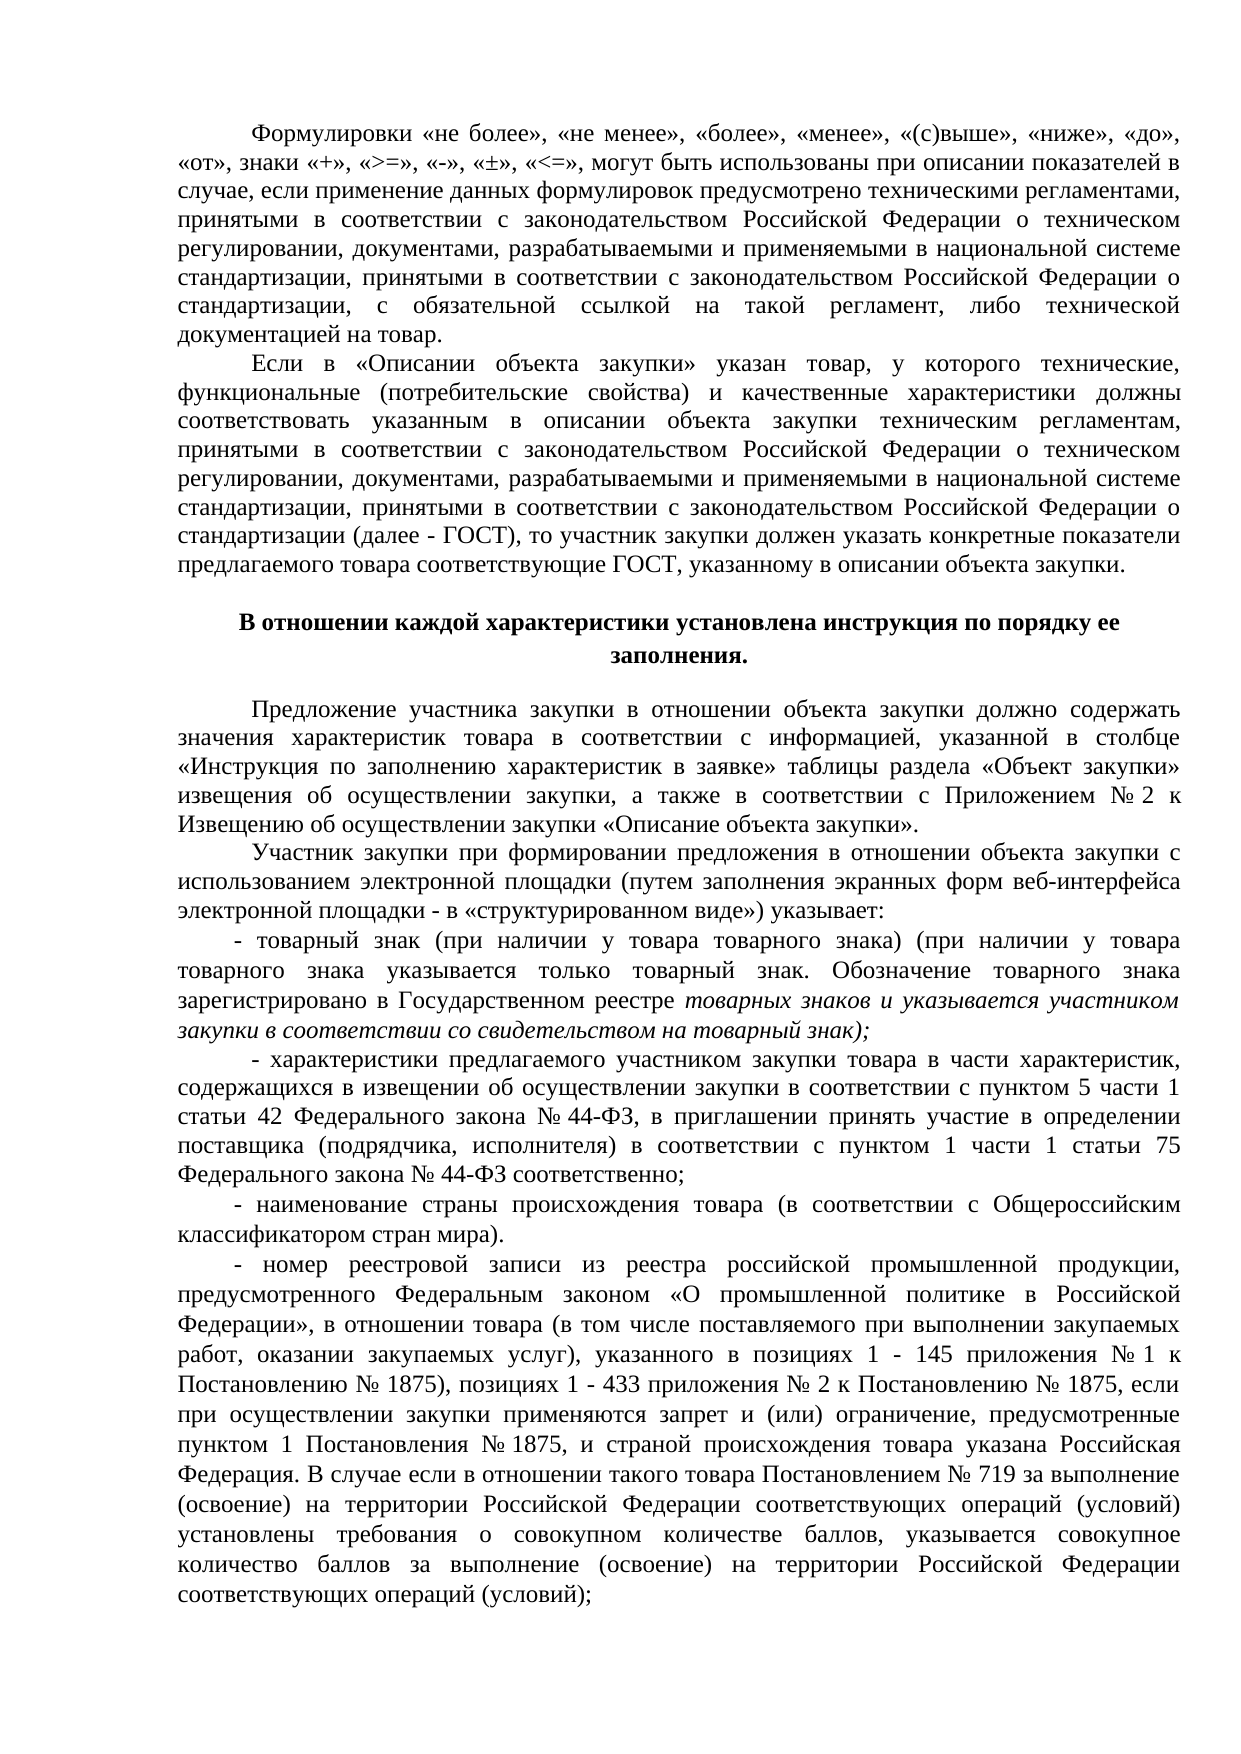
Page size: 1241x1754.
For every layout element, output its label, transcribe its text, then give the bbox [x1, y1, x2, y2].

text - наименование страны происхождения товара (в соответствии с Общероссийским классификатором стран мира). [177, 1187, 1181, 1247]
text Участник закупки при формировании предложения в отношении объекта закупки с использованием электронной площадки (путем заполнения экранных форм веб-интерфейса электронной площадки - в «структурированном виде») указывает: [177, 837, 1181, 924]
text - номер реестровой записи из реестра российской промышленной продукции, предусмотренного Федеральным законом «О промышленной политике в Российской Федерации», в отношении товара (в том числе поставляемого при выполнении закупаемых работ, оказании закупаемых услуг), указанного в позициях 1 - 145 приложения № 1 к Постановлению № 1875), позициях 1 - 433 приложения № 2 к Постановлению № 1875, если при осуществлении закупки применяются запрет и (или) ограничение, предусмотренные пунктом 1 Постановления № 1875, и страной происхождения товара указана Российская Федерация. В случае если в отношении такого товара Постановлением № 719 за выполнение (освоение) на территории Российской Федерации соответствующих операций (условий) установлены требования о совокупном количестве баллов, указывается совокупное количество баллов за выполнение (освоение) на территории Российской Федерации соответствующих операций (условий); [177, 1247, 1181, 1607]
text Формулировки «не более», «не менее», «более», «менее», «(с)выше», «ниже», «до», «от», знаки «+», «>=», «-», «±», «<=», могут быть использованы при описании показателей в случае, если применение данных формулировок предусмотрено техническими регламентами, принятыми в соответствии с законодательством Российской Федерации о техническом регулировании, документами, разрабатываемыми и применяемыми в национальной системе стандартизации, принятыми в соответствии с законодательством Российской Федерации о стандартизации, с обязательной ссылкой на такой регламент, либо технической документацией на товар. [177, 118, 1181, 348]
text Предложение участника закупки в отношении объекта закупки должно содержать значения характеристик товара в соответствии с информацией, указанной в столбце «Инструкция по заполнению характеристик в заявке» таблицы раздела «Объект закупки» извещения об осуществлении закупки, а также в соответствии с Приложением № 2 к Извещению об осуществлении закупки «Описание объекта закупки». [177, 694, 1181, 837]
text В отношении каждой характеристики установлена инструкция по порядку ее заполнения. [177, 607, 1181, 669]
text - характеристики предлагаемого участником закупки товара в части характеристик, содержащихся в извещении об осуществлении закупки в соответствии с пунктом 5 части 1 статьи 42 Федерального закона № 44-ФЗ, в приглашении принять участие в определении поставщика (подрядчика, исполнителя) в соответствии с пунктом 1 части 1 статьи 75 Федерального закона № 44-ФЗ соответственно; [177, 1044, 1181, 1187]
text - товарный знак (при наличии у товара товарного знака) (при наличии у товара товарного знака указывается только товарный знак. Обозначение товарного знака зарегистрировано в Государственном реестре товарных знаков и указывается участником закупки в соответствии со свидетельством на товарный знак); [177, 924, 1181, 1044]
text Если в «Описании объекта закупки» указан товар, у которого технические, функциональные (потребительские свойства) и качественные характеристики должны соответствовать указанным в описании объекта закупки техническим регламентам, принятыми в соответствии с законодательством Российской Федерации о техническом регулировании, документами, разрабатываемыми и применяемыми в национальной системе стандартизации, принятыми в соответствии с законодательством Российской Федерации о стандартизации (далее - ГОСТ), то участник закупки должен указать конкретные показатели предлагаемого товара соответствующие ГОСТ, указанному в описании объекта закупки. [177, 348, 1181, 578]
